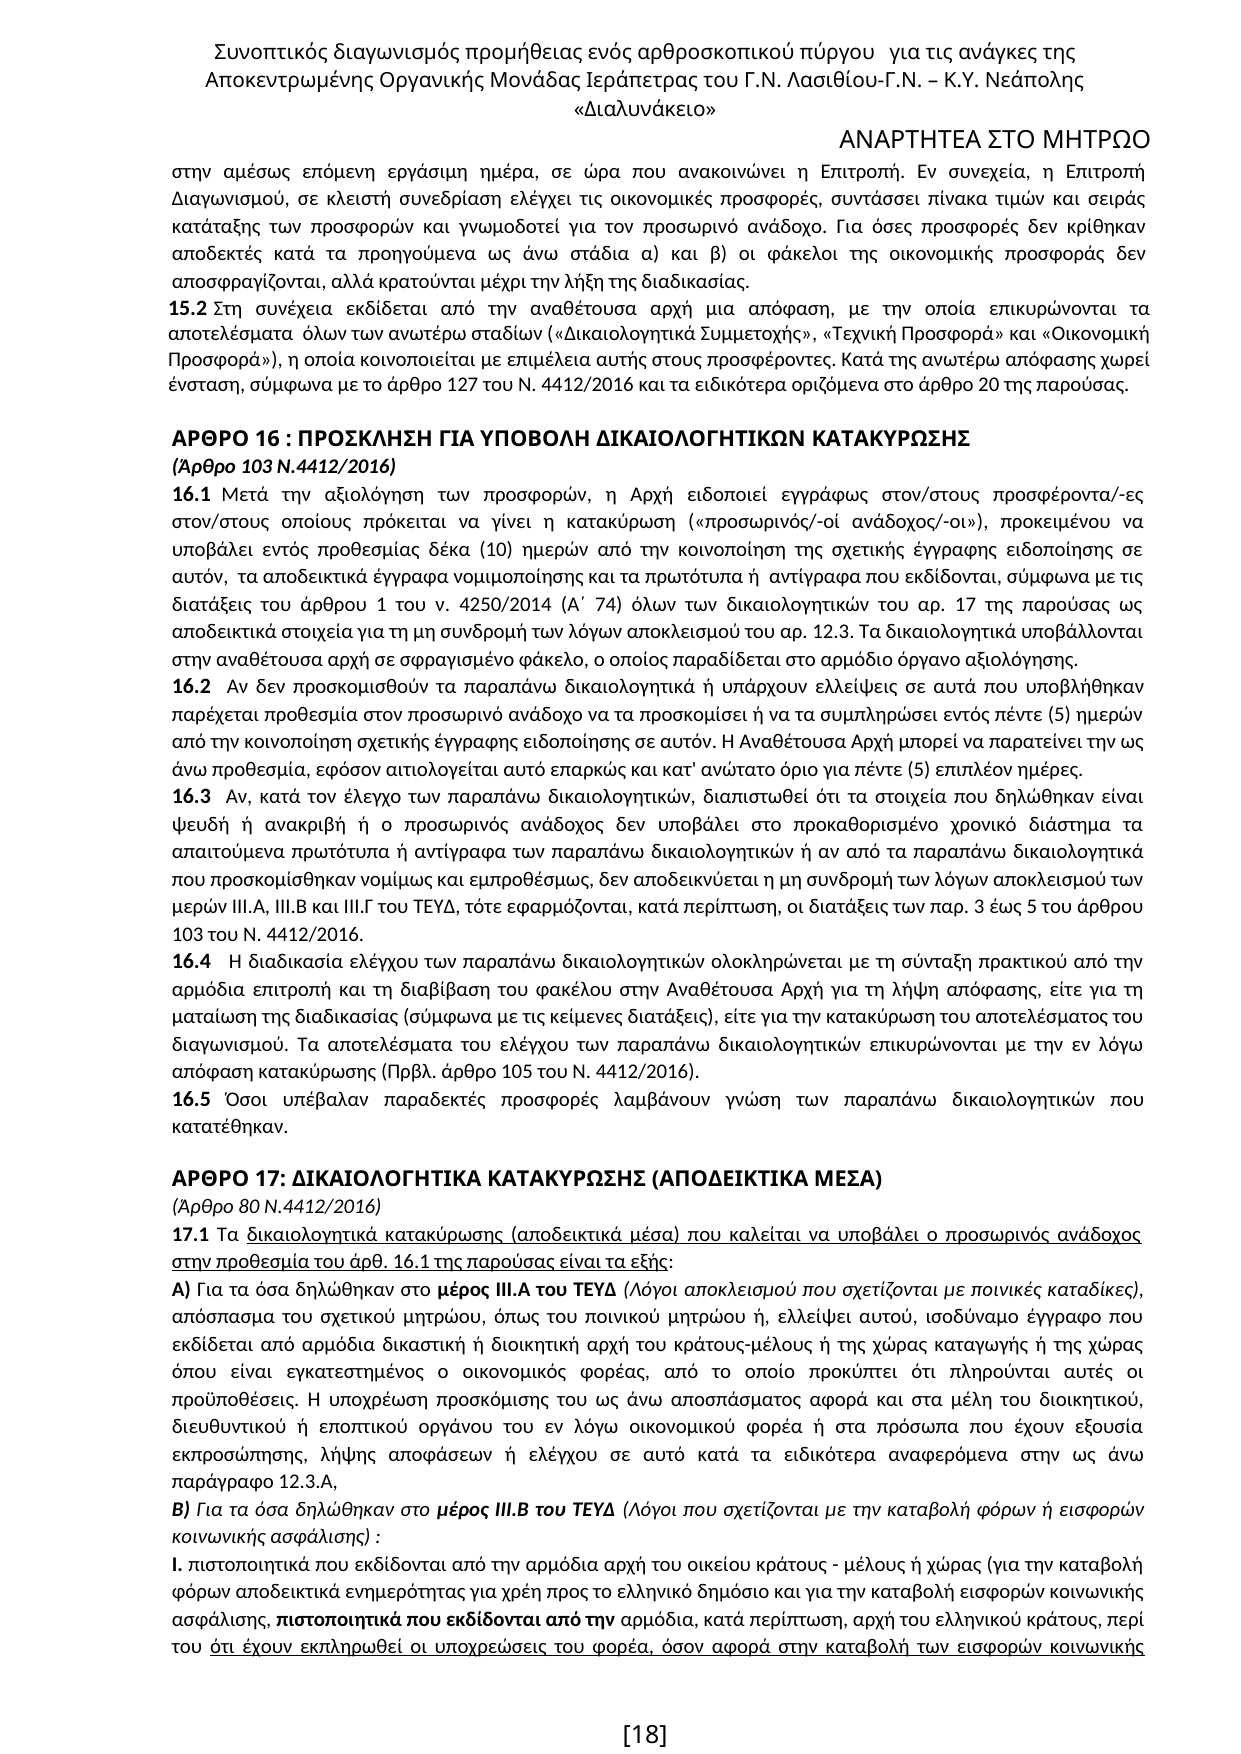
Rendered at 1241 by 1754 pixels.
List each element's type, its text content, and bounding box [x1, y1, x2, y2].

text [172, 1549, 1145, 1659]
text ΑΡΘΡΟ 16 : ΠΡΟΣΚΛΗΣΗ ΓΙΑ ΥΠΟΒΟΛΗ ΔΙΚΑΙΟΛΟΓΗΤΙΚΩΝ ΚΑΤΑΚΥΡΩΣΗΣ [172, 424, 1145, 452]
text Β) Για τα όσα δηλώθηκαν στο μέρος ΙΙΙ.Β του ΤΕΥΔ (Λόγοι που σχετίζονται με την καταβολή φόρων ή εισφορών κοινωνικής ασφάλισης) : [172, 1494, 1145, 1549]
text (Άρθρο 103 Ν.4412/2016) [172, 452, 1145, 479]
text (Άρθρο 80 Ν.4412/2016) [172, 1192, 1145, 1219]
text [172, 156, 1147, 294]
list Όσοι υπέβαλαν παραδεκτές προσφορές λαμβάνουν γνώση των παραπάνω δικαιολογητικών που κατατέθηκαν. [172, 1084, 1145, 1139]
text Α) Για τα όσα δηλώθηκαν στο μέρος ΙΙΙ.Α του ΤΕΥΔ (Λόγοι αποκλεισμού που σχετίζονται με ποινικές καταδίκες), απόσπασμα του σχετικού μητρώου, όπως του ποινικού μητρώου ή, ελλείψει αυτού, ισοδύναμο έγγραφο που εκδίδεται από αρμόδια δικαστική ή διοικητική αρχή του κράτους-μέλους ή της χώρας καταγωγής ή της χώρας όπου είναι εγκατεστημένος ο οικονομικός φορέας, από το οποίο προκύπτει ότι πληρούνται αυτές οι προϋποθέσεις. Η υποχρέωση προσκόμισης του ως άνω αποσπάσματος αφορά και στα μέλη του διοικητικού, διευθυντικού ή εποπτικού οργάνου του εν λόγω οικονομικού φορέα ή στα πρόσωπα που έχουν εξουσία εκπροσώπησης, λήψης αποφάσεων ή ελέγχου σε αυτό κατά τα ειδικότερα αναφερόμενα στην ως άνω παράγραφο 12.3.Α, [172, 1274, 1145, 1494]
list Μετά την αξιολόγηση των προσφορών, η Αρχή ειδοποιεί εγγράφως στον/στους προσφέροντα/-ες στον/στους οποίους πρόκειται να γίνει η κατακύρωση («προσωρινός/-οί ανάδοχος/-οι»), προκειμένου να υποβάλει εντός προθεσμίας δέκα (10) ημερών από την κοινοποίηση της σχετικής έγγραφης ειδοποίησης σε αυτόν, τα αποδεικτικά έγγραφα νομιμοποίησης και τα πρωτότυπα ή αντίγραφα που εκδίδονται, σύμφωνα με τις διατάξεις του άρθρου 1 του ν. 4250/2014 (Α΄ 74) όλων των δικαιολογητικών του αρ. 17 της παρούσας ως αποδεικτικά στοιχεία για τη μη συνδρομή των λόγων αποκλεισμού του αρ. 12.3. Τα δικαιολογητικά υποβάλλονται στην αναθέτουσα αρχή σε σφραγισμένο φάκελο, ο οποίος παραδίδεται στο αρμόδιο όργανο αξιολόγησης. [172, 479, 1145, 672]
list Αν δεν προσκομισθούν τα παραπάνω δικαιολογητικά ή υπάρχουν ελλείψεις σε αυτά που υποβλήθηκαν παρέχεται προθεσμία στον προσωρινό ανάδοχο να τα προσκομίσει ή να τα συμπληρώσει εντός πέντε (5) ημερών από την κοινοποίηση σχετικής έγγραφης ειδοποίησης σε αυτόν. Η Αναθέτουσα Αρχή μπορεί να παρατείνει την ως άνω προθεσμία, εφόσον αιτιολογείται αυτό επαρκώς και κατ' ανώτατο όριο για πέντε (5) επιπλέον ημέρες. [172, 672, 1145, 782]
list Αν, κατά τον έλεγχο των παραπάνω δικαιολογητικών, διαπιστωθεί ότι τα στοιχεία που δηλώθηκαν είναι ψευδή ή ανακριβή ή ο προσωρινός ανάδοχος δεν υποβάλει στο προκαθορισμένο χρονικό διάστημα τα απαιτούμενα πρωτότυπα ή αντίγραφα των παραπάνω δικαιολογητικών ή αν από τα παραπάνω δικαιολογητικά που προσκομίσθηκαν νομίμως και εμπροθέσμως, δεν αποδεικνύεται η μη συνδρομή των λόγων αποκλεισμού των μερών ΙΙΙ.Α, ΙΙΙ.Β και ΙΙΙ.Γ του ΤΕΥΔ, τότε εφαρμόζονται, κατά περίπτωση, οι διατάξεις των παρ. 3 έως 5 του άρθρου 103 του Ν. 4412/2016. [172, 782, 1145, 947]
text ΑΡΘΡΟ 17: ΔΙΚΑΙΟΛΟΓΗΤΙΚΑ ΚΑΤΑΚΥΡΩΣΗΣ (ΑΠΟΔΕΙΚΤΙΚΑ ΜΕΣΑ) [172, 1164, 1145, 1192]
text 17.1 Τα δικαιολογητικά κατακύρωσης (αποδεικτικά μέσα) που καλείται να υποβάλει ο προσωρινός ανάδοχος στην προθεσμία του άρθ. 16.1 της παρούσας είναι τα εξής: [172, 1219, 1142, 1274]
list Στη συνέχεια εκδίδεται από την αναθέτουσα αρχή μια απόφαση, με την οποία επικυρώνονται τα αποτελέσματα όλων των ανωτέρω σταδίων («Δικαιολογητικά Συμμετοχής», «Τεχνική Προσφορά» και «Οικονομική Προσφορά»), η οποία κοινοποιείται με επιμέλεια αυτής στους προσφέροντες. Κατά της ανωτέρω απόφασης χωρεί ένσταση, σύμφωνα με το άρθρο 127 του Ν. 4412/2016 και τα ειδικότερα οριζόμενα στο άρθρο 20 της παρούσας. [168, 294, 1151, 397]
list Η διαδικασία ελέγχου των παραπάνω δικαιολογητικών ολοκληρώνεται με τη σύνταξη πρακτικού από την αρμόδια επιτροπή και τη διαβίβαση του φακέλου στην Αναθέτουσα Αρχή για τη λήψη απόφασης, είτε για τη ματαίωση της διαδικασίας (σύμφωνα με τις κείμενες διατάξεις), είτε για την κατακύρωση του αποτελέσματος του διαγωνισμού. Τα αποτελέσματα του ελέγχου των παραπάνω δικαιολογητικών επικυρώνονται με την εν λόγω απόφαση κατακύρωσης (Πρβλ. άρθρο 105 του Ν. 4412/2016). [172, 947, 1145, 1084]
